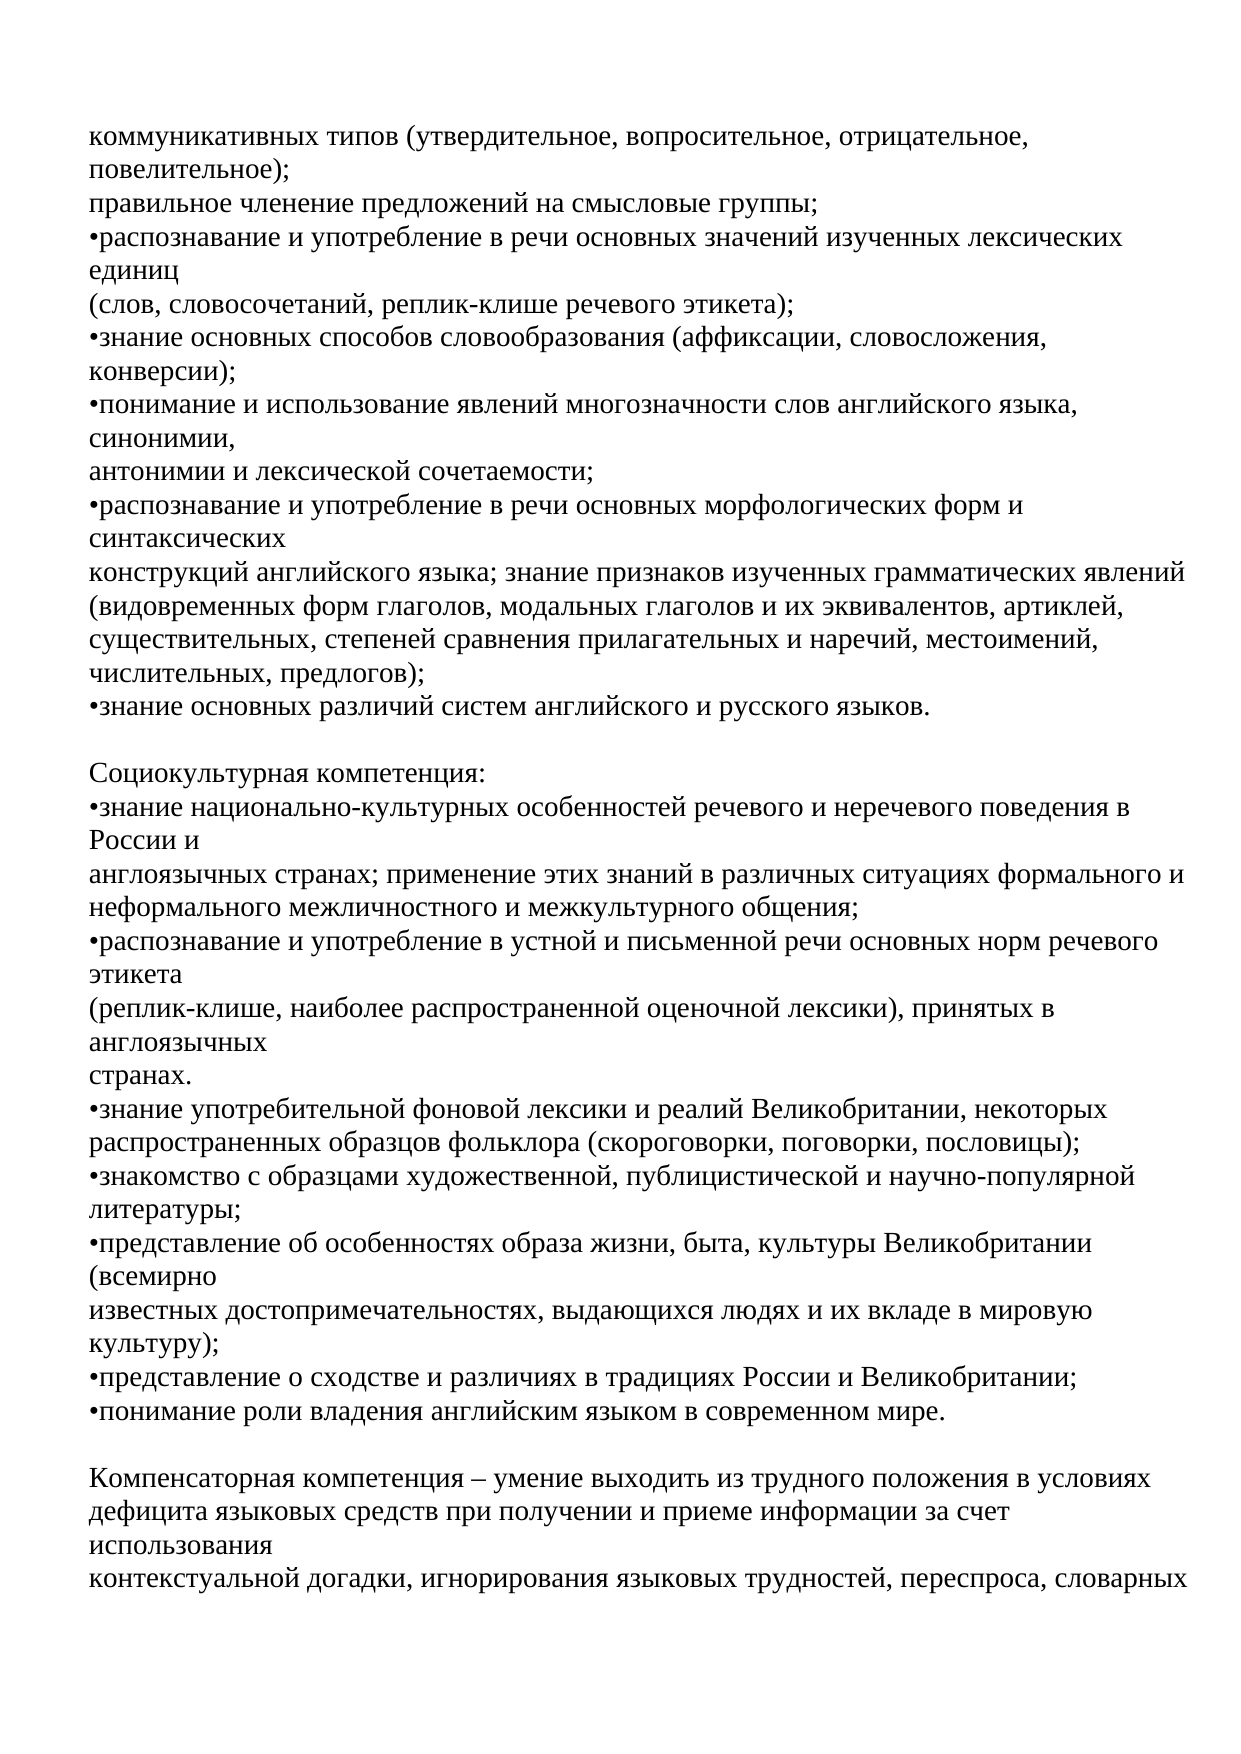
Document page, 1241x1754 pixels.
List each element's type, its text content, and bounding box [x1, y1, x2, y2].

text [89, 118, 1199, 722]
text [89, 1426, 1199, 1594]
text Социокультурная компетенция: •знание национально-культурных особенностей речевого и неречевого поведения в России и англоязычных странах; применение этих знаний в различных ситуациях формального и неформального межличностного и межкультурного общения; •распознавание и употребление в устной и письменной речи основных норм речевого этикета (реплик-клише, наиболее распространенной оценочной лексики), принятых в англоязычных странах. •знание употребительной фоновой лексики и реалий Великобритании, некоторых распространенных образцов фольклора (скороговорки, поговорки, пословицы); •знакомство с образцами художественной, публицистической и научно-популярной литературы; •представление об особенностях образа жизни, быта, культуры Великобритании (всемирно известных достопримечательностях, выдающихся людях и их вкладе в мировую культуру); •представление о сходстве и различиях в традициях России и Великобритании; •понимание роли владения английским языком в современном мире. [89, 722, 1199, 1426]
